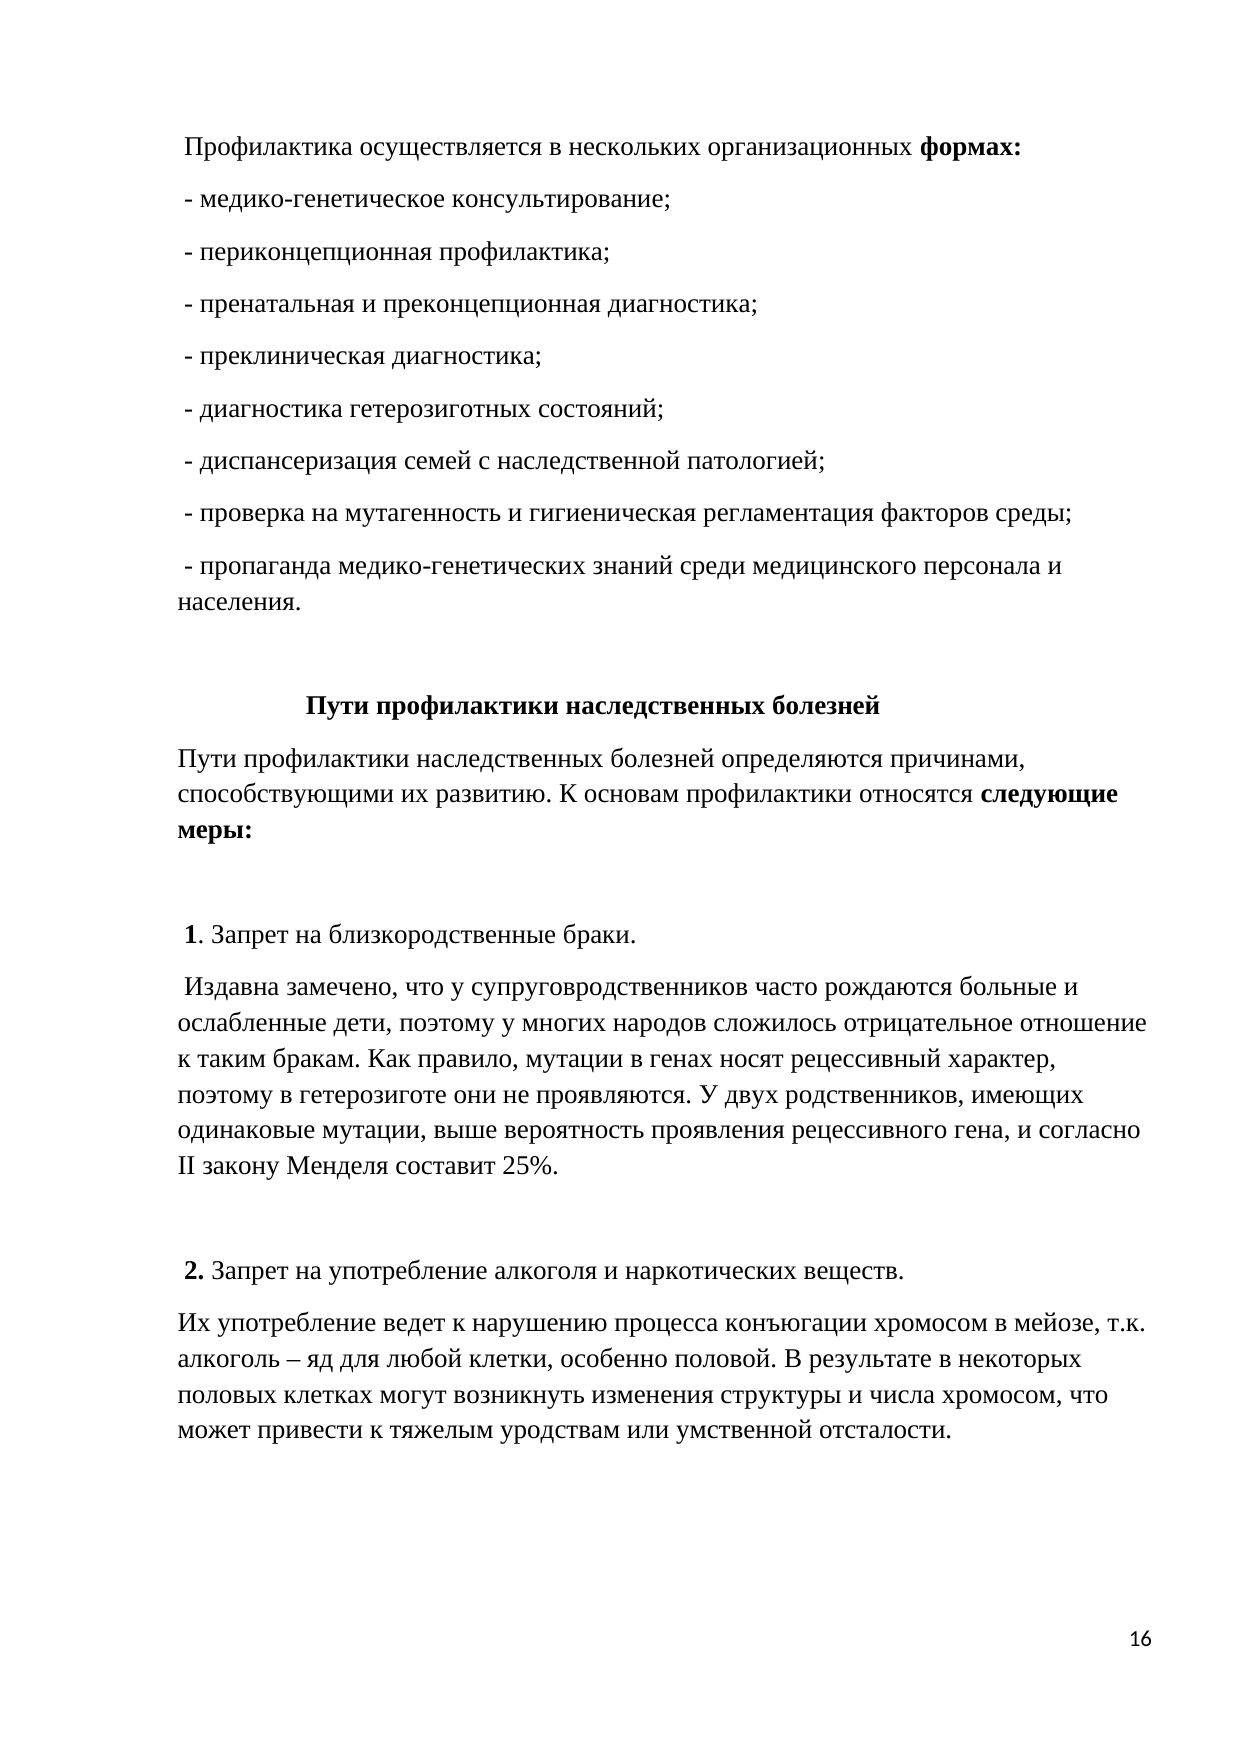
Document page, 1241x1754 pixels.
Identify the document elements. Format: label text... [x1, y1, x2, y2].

text - медико-генетическое консультирование; [177, 182, 1152, 213]
text - диспансеризация семей с наследственной патологией; [177, 444, 1152, 475]
text Их употребление ведет к нарушению процесса конъюгации хромосом в мейозе, т.к. алкоголь – яд для любой клетки, особенно половой. В результате в некоторых половых клетках могут возникнуть изменения структуры и числа хромосом, что может привести к тяжелым уродствам или умственной отсталости. [177, 1306, 1152, 1445]
text - пренатальная и преконцепционная диагностика; [177, 287, 1152, 318]
text - пропаганда медико-генетических знаний среди медицинского персонала и населения. [177, 549, 1152, 616]
text Пути профилактики наследственных болезней [177, 689, 1152, 721]
text 2. Запрет на употребление алкоголя и наркотических веществ. [177, 1254, 1152, 1285]
text Издавна замечено, что у супруговродственников часто рождаются больные и ослабленные дети, поэтому у многих народов сложилось отрицательное отношение к таким бракам. Как правило, мутации в генах носят рецессивный характер, поэтому в гетерозиготе они не проявляются. У двух родственников, имеющих одинаковые мутации, выше вероятность проявления рецессивного гена, и согласно II закону Менделя составит 25%. [177, 971, 1152, 1180]
text - преклиническая диагностика; [177, 339, 1152, 371]
text Пути профилактики наследственных болезней определяются причинами, способствующими их развитию. К основам профилактики относятся следующие меры: [177, 742, 1152, 844]
text Профилактика осуществляется в нескольких организационных формах: [177, 130, 1152, 161]
text - периконцепционная профилактика; [177, 234, 1152, 266]
text - проверка на мутагенность и гигиеническая регламентация факторов среды; [177, 497, 1152, 528]
text 1. Запрет на близкородственные браки. [177, 918, 1152, 949]
text - диагностика гетерозиготных состояний; [177, 392, 1152, 423]
